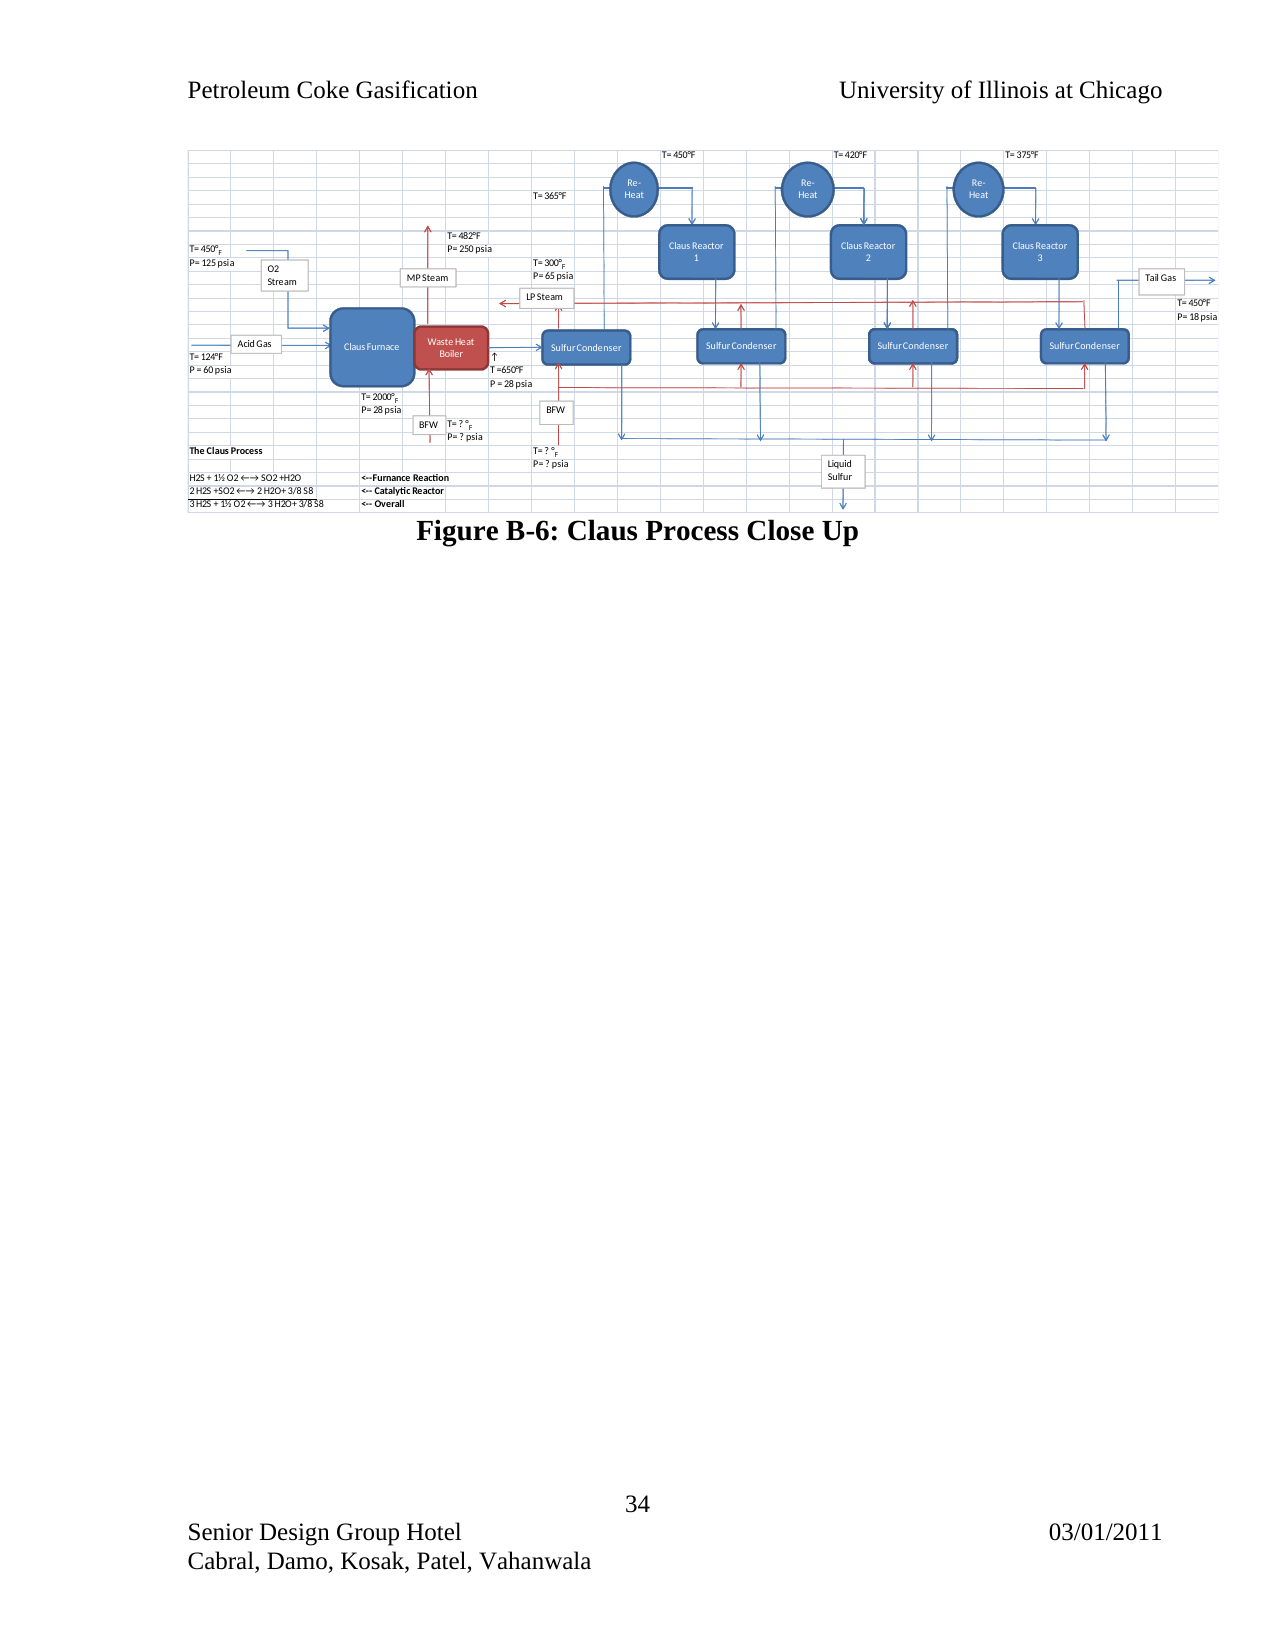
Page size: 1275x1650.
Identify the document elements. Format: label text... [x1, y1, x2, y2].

text Figure B-6: Claus Process Close Up [187, 513, 1087, 547]
